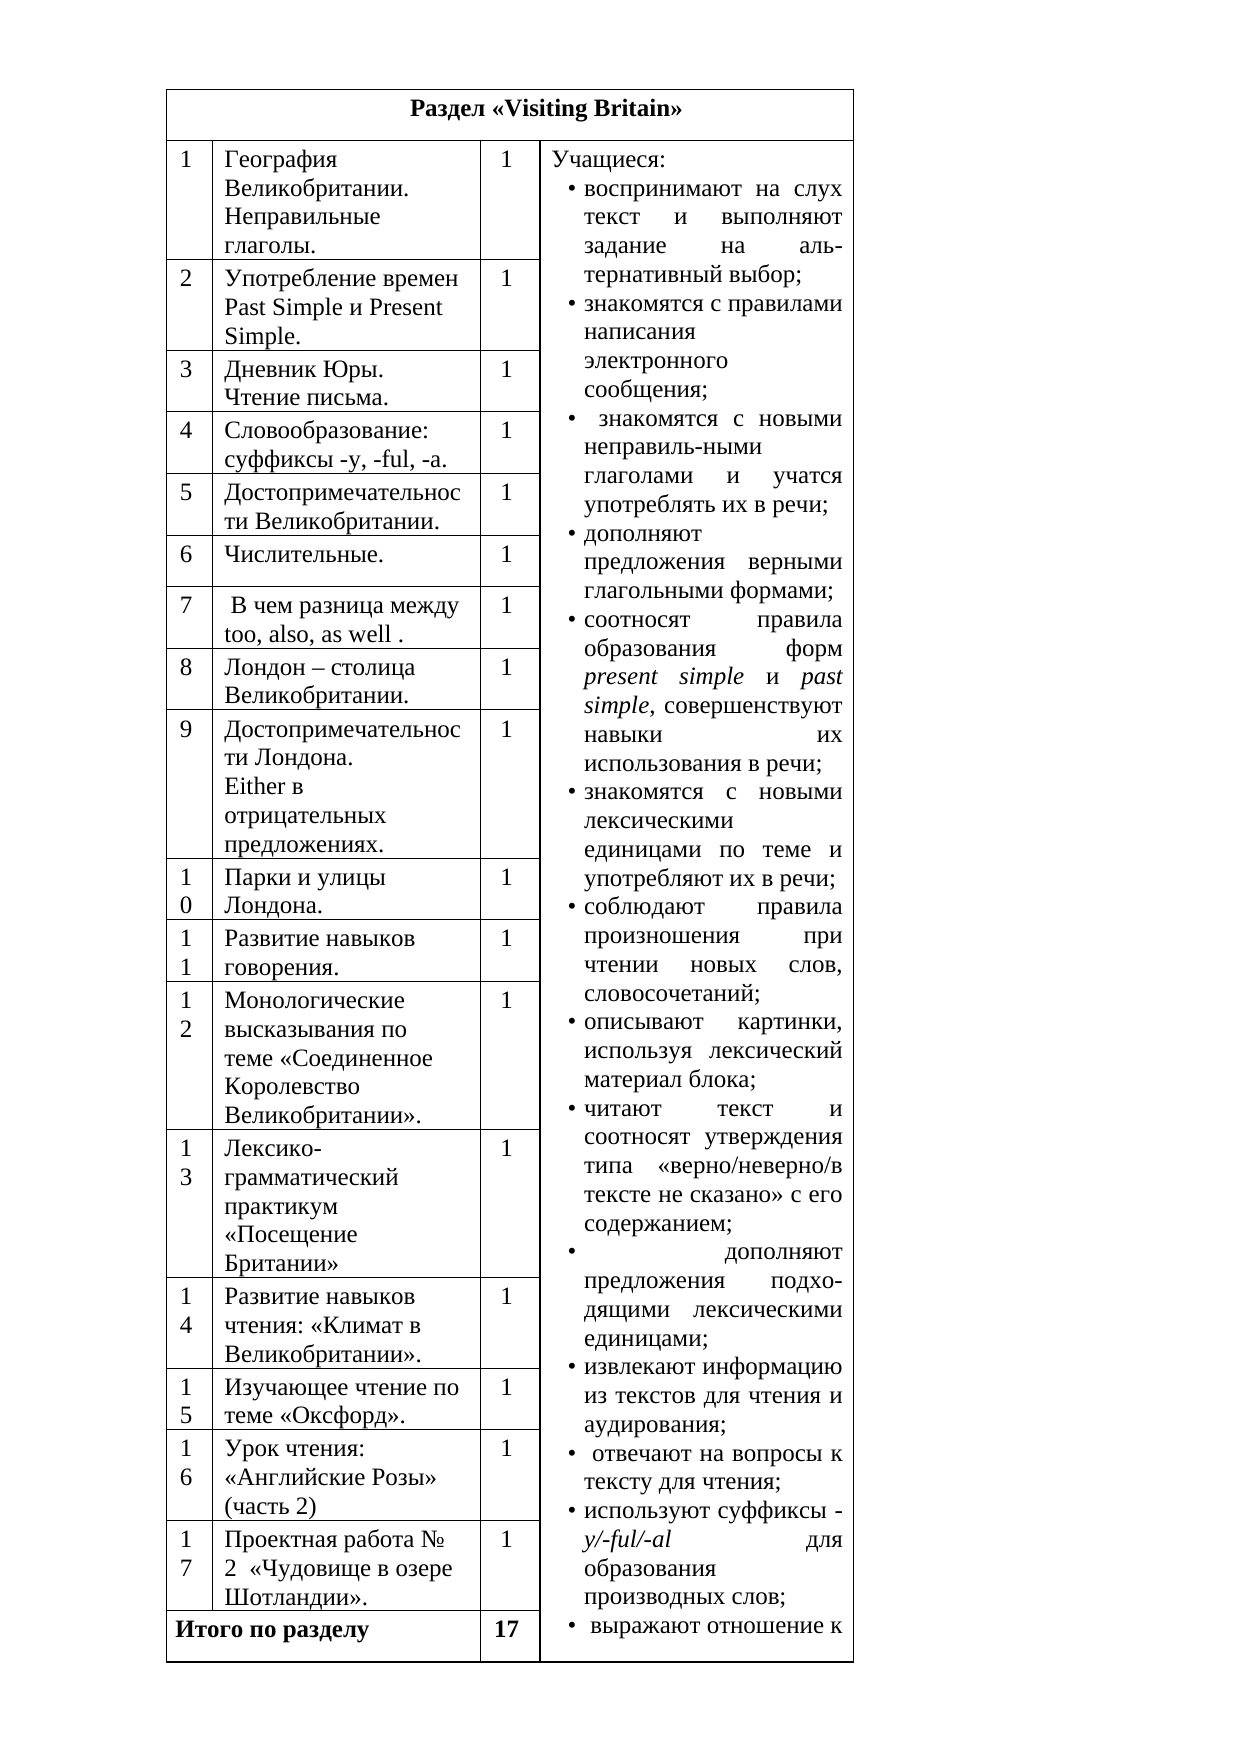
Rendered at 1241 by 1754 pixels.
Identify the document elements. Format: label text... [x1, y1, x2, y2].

table_cell Достопримечательности Великобритании. [213, 474, 480, 535]
table_cell 1 [481, 1130, 539, 1277]
table_cell Развитие навыков говорения. [213, 920, 480, 981]
table_cell 1 [481, 920, 539, 981]
table_cell Достопримечательности Лондона. Either в отрицательных предложениях. [213, 710, 480, 857]
table_cell 1 [481, 1430, 539, 1520]
table_cell 2 [167, 260, 212, 349]
table_cell Числительные. [213, 536, 480, 586]
table_cell Лексико-грамматический практикум «Посещение Британии» [213, 1130, 480, 1277]
table_cell 14 [167, 1278, 212, 1367]
table_cell 1 [481, 260, 539, 349]
table_cell 8 [167, 649, 212, 709]
table_cell 11 [167, 920, 212, 981]
table_cell Дневник Юры. Чтение письма. [213, 351, 480, 411]
table_cell 1 [481, 859, 539, 919]
table_cell 1 [481, 1278, 539, 1367]
table_cell 12 [167, 982, 212, 1129]
table_cell Проектная работа № 2 «Чудовище в озере Шотландии». [213, 1521, 480, 1610]
table_cell 15 [167, 1369, 212, 1429]
table_cell Лондон – столица Великобритании. [213, 649, 480, 709]
table_cell 1 [481, 474, 539, 535]
table_cell 1 [481, 982, 539, 1129]
table_cell Изучающее чтение по теме «Оксфорд». [213, 1369, 480, 1429]
table_cell 1 [481, 141, 539, 259]
table_cell 9 [167, 710, 212, 857]
table_cell 1 [481, 587, 539, 648]
table_cell 1 [481, 710, 539, 857]
table_cell 17 [167, 1521, 212, 1610]
table_cell 10 [167, 859, 212, 919]
table_cell 1 [481, 412, 539, 473]
table_cell 6 [167, 536, 212, 586]
table_cell Учащиеся: воспринимают на слух текст и выполняют задание на аль- тернативный выбор; знакомятся с правилами написания электронного сообщения; знакомятся с новыми неправиль-ными глаголами и учатся употреблять их в речи; дополняют предложения верными глагольными формами; соотносят правила образования форм present simple и past simple, совершенствуют навыки их использования в речи; знакомятся с новыми лексическими единицами по теме и употребляют их в речи; соблюдают правила произношения при чтении новых слов, словосочетаний; описывают картинки, используя лексический материал блока; читают текст и соотносят утверждения типа «верно/неверно/в тексте не сказано» с его содержанием; дополняют предложения подхо-дящими лексическими единицами; извлекают информацию из текстов для чтения и аудирования; отвечают на вопросы к тексту для чтения; используют суффиксы -у/-ful/-аl для образования производных слов; выражают отношение к фактам, события, людям; переводят словосочетания с английского на русский; знакомятся с британскими географическими названиями и употребляют их в речи; знакомятся с особенностями употребления существительных isle и island; читают текст о Великобритании и подбирают к нему подходящий заголовок; расширяют социокультурные знания, дополняя их сведениями о Великобритании: воспринимают на слух текст о Темзе и письменно фиксируют существенную информа-цию; отвечают на вопросы о Великобритании; знакомятся с особенностями употреб-ления в речи числительных hundred/thousand/million; используют их в своих высказываниях; знакомятся с особенностями употреб-ления в речи наречий too/also и словосочетания as well, слова either, используют их в своих высказы-ваниях; воспринимают на слух текст об Ирландии и выполняют задание на альтернативный выбор; читают текст о достопримеча-тельностях Лондона и подбирают заголовки к его параграфам; совершенствуют навыки употреб-ления определенного артикля с географическими названиями, с названиями достопримечательностей; извлекают информацию из текста о парках и улицах Лондона и используют ее в своих высказываниях; читают текст о климате Великобритании и извлекают запра-шиваемую информацию; составляют развернутые монологи-ческие высказывания о Великобрита-нии на основе плана и ключевых слов; пишут диктант на лексико- грамматический материал блока; отвечают на вопросы о Соединенном Королевстве и его столице; разучивают и поют песню о Лондоне; выразительно читают стихотворение о Лондоне; выполняют проектное задание; самостоятельно оценивают свои учебные достижения [541, 141, 853, 1661]
table_cell 5 [167, 474, 212, 535]
table_cell 17 [481, 1611, 539, 1661]
table_cell 1 [481, 1521, 539, 1610]
table_cell Итого по разделу [167, 1611, 480, 1661]
table_cell 1 [167, 141, 212, 259]
table_cell Парки и улицы Лондона. [213, 859, 480, 919]
table_cell В чем разница между too, also, as well . [213, 587, 480, 648]
table_cell 1 [481, 536, 539, 586]
table_cell 3 [167, 351, 212, 411]
table_cell Развитие навыков чтения: «Климат в Великобритании». [213, 1278, 480, 1367]
table_cell География Великобритании. Неправильные глаголы. [213, 141, 480, 259]
table_cell Урок чтения: «Английские Розы» (часть 2) [213, 1430, 480, 1520]
table_cell 1 [481, 649, 539, 709]
table_cell Употребление времен Past Simple и Present Simple. [213, 260, 480, 349]
table_cell Словообразование: суффиксы -y, -ful, -a. [213, 412, 480, 473]
table_cell 4 [167, 412, 212, 473]
table_cell Монологические высказывания по теме «Соединенное Королевство Великобритании». [213, 982, 480, 1129]
table_cell 1 [481, 1369, 539, 1429]
table_cell 1 [481, 351, 539, 411]
table_cell Раздел «Visiting Britain» [167, 90, 853, 140]
table_cell 16 [167, 1430, 212, 1520]
table_cell 13 [167, 1130, 212, 1277]
table_cell 7 [167, 587, 212, 648]
